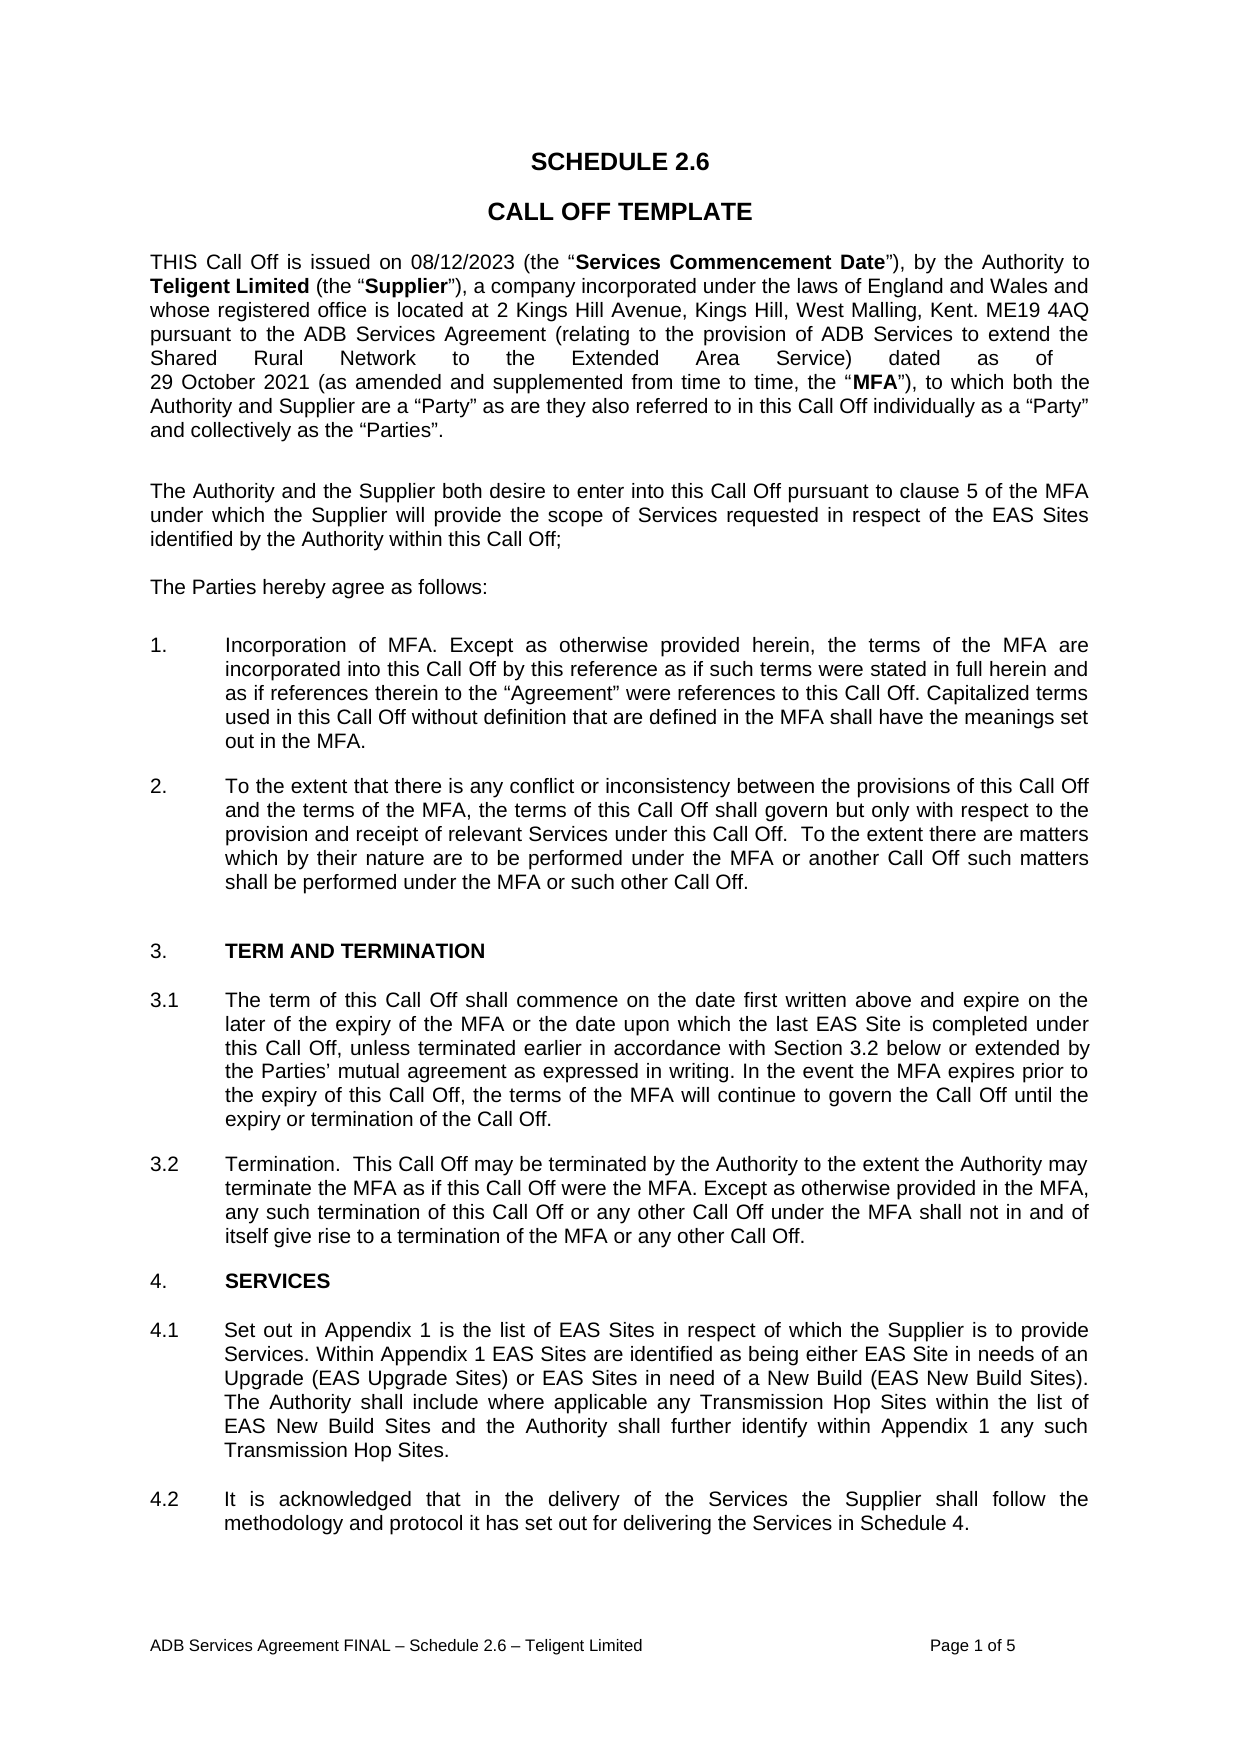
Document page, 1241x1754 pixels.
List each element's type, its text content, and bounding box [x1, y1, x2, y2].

list Incorporation of MFA. Except as otherwise provided herein, the terms of the MFA are incorporated into this Call Off by this reference as if such terms were stated in full herein and as if references therein to the “Agreement” were references to this Call Off. Capitalized terms used in this Call Off without definition that are defined in the MFA shall have the meanings set out in the MFA. [150, 633, 1090, 753]
subtitle Set out in Appendix 1 is the list of EAS Sites in respect of which the Supplier is to provide Services. Within Appendix 1 EAS Sites are identified as being either EAS Site in needs of an Upgrade (EAS Upgrade Sites) or EAS Sites in need of a New Build (EAS New Build Sites). The Authority shall include where applicable any Transmission Hop Sites within the list of EAS New Build Sites and the Authority shall further identify within Appendix 1 any such Transmission Hop Sites. [150, 1318, 1090, 1461]
text The Parties hereby agree as follows: [150, 575, 1090, 599]
list Termination. This Call Off may be terminated by the Authority to the extent the Authority may terminate the MFA as if this Call Off were the MFA. Except as otherwise provided in the MFA, any such termination of this Call Off or any other Call Off under the MFA shall not in and of itself give rise to a termination of the MFA or any other Call Off. [150, 1152, 1090, 1248]
text SCHEDULE 2.6 [150, 150, 1090, 175]
subtitle SERVICES [150, 1269, 1090, 1293]
subtitle It is acknowledged that in the delivery of the Services the Supplier shall follow the methodology and protocol it has set out for delivering the Services in Schedule 4. [150, 1486, 1090, 1534]
text CALL OFF TEMPLATE [150, 200, 1090, 225]
subtitle TERM AND TERMINATION [150, 938, 1090, 962]
text THIS Call Off is issued on 08/12/2023 (the “Services Commencement Date”), by the Authority to Teligent Limited (the “Supplier”), a company incorporated under the laws of England and Wales and whose registered office is located at 2 Kings Hill Avenue, Kings Hill, West Malling, Kent. ME19 4AQ pursuant to the ADB Services Agreement (relating to the provision of ADB Services to extend the Shared Rural Network to the Extended Area Service) dated as of 29 October 2021 (as amended and supplemented from time to time, the “MFA”), to which both the Authority and Supplier are a “Party” as are they also referred to in this Call Off individually as a “Party” and collectively as the “Parties”. [150, 250, 1090, 442]
list The term of this Call Off shall commence on the date first written above and expire on the later of the expiry of the MFA or the date upon which the last EAS Site is completed under this Call Off, unless terminated earlier in accordance with Section 3.2 below or extended by the Parties’ mutual agreement as expressed in writing. In the event the MFA expires prior to the expiry of this Call Off, the terms of the MFA will continue to govern the Call Off until the expiry or termination of the Call Off. [150, 987, 1090, 1131]
list To the extent that there is any conflict or inconsistency between the provisions of this Call Off and the terms of the MFA, the terms of this Call Off shall govern but only with respect to the provision and receipt of relevant Services under this Call Off. To the extent there are matters which by their nature are to be performed under the MFA or another Call Off such matters shall be performed under the MFA or such other Call Off. [150, 774, 1090, 894]
text The Authority and the Supplier both desire to enter into this Call Off pursuant to clause 5 of the MFA under which the Supplier will provide the scope of Services requested in respect of the EAS Sites identified by the Authority within this Call Off; [150, 479, 1090, 551]
